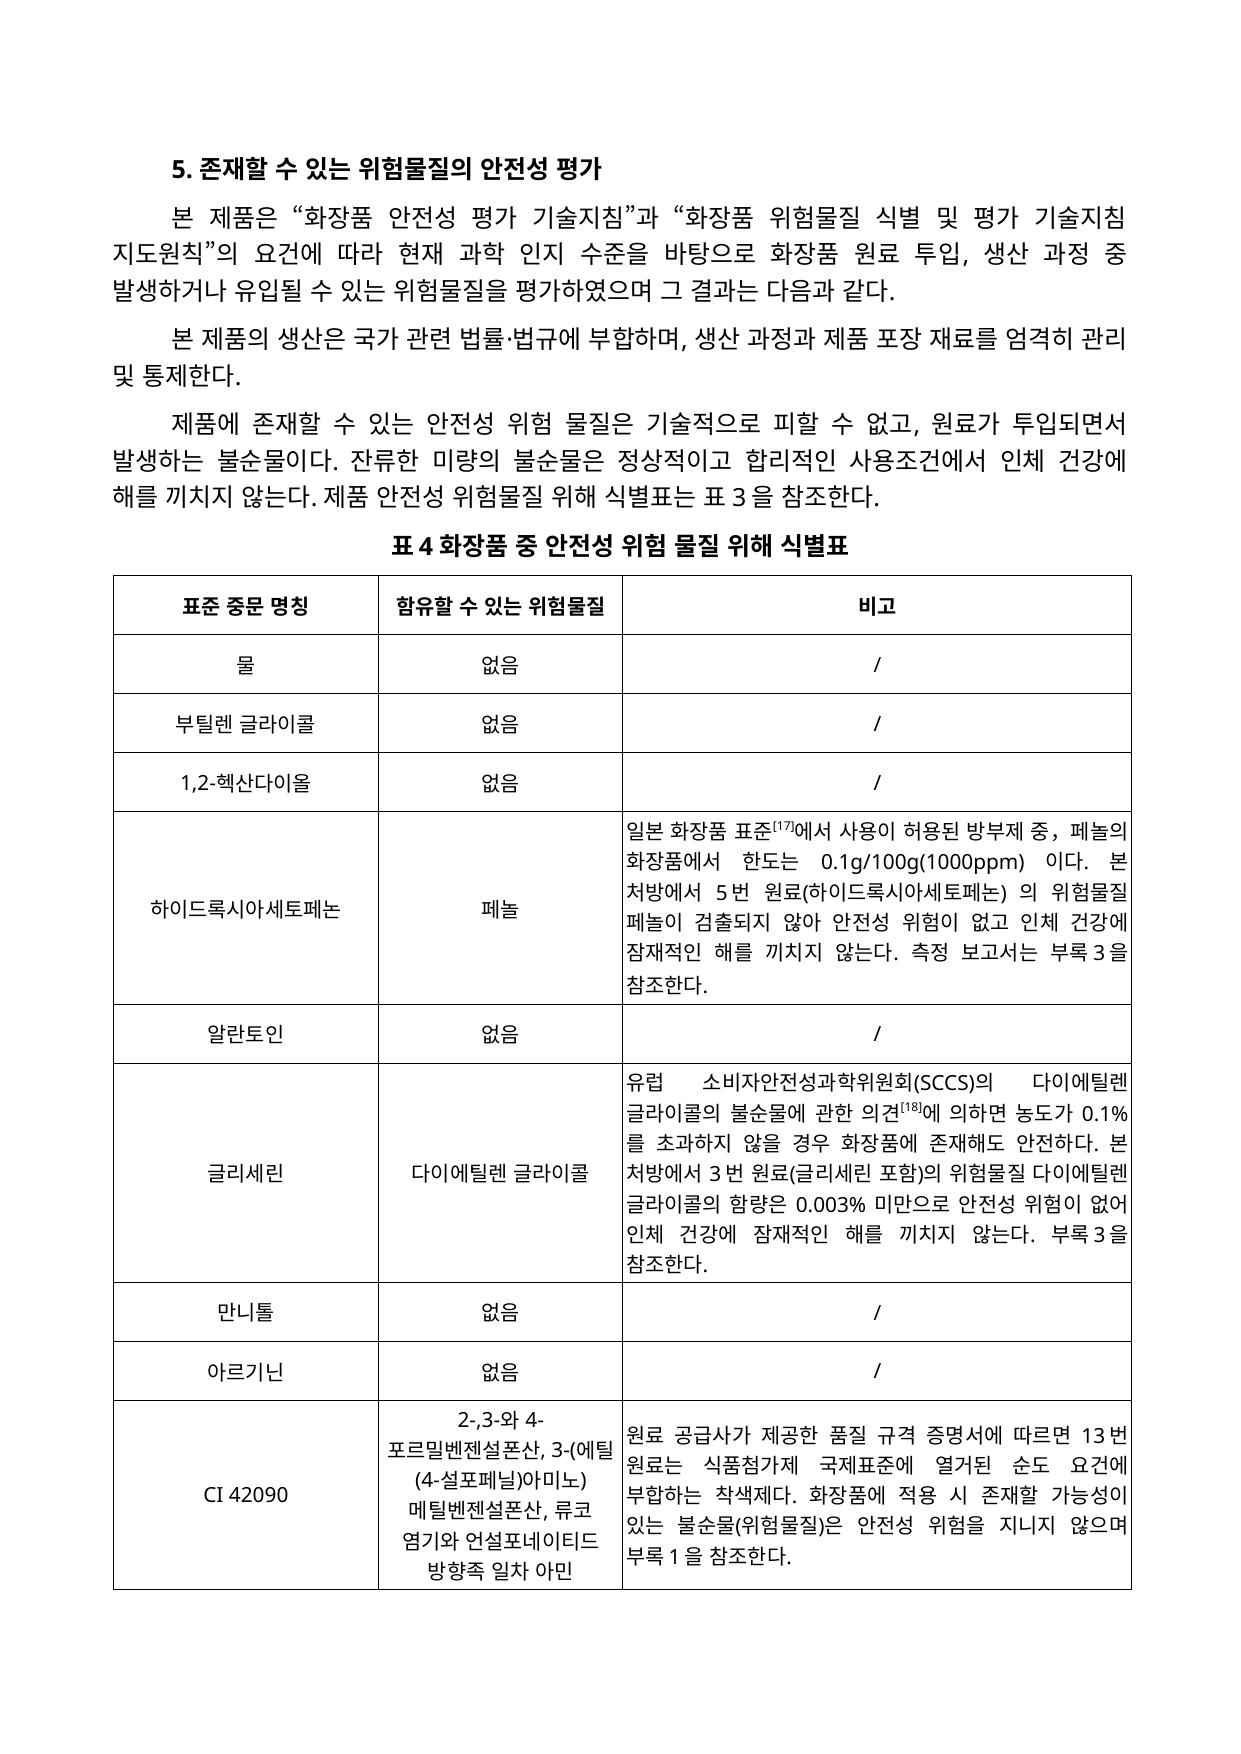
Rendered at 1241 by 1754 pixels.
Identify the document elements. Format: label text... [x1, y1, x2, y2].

table_cell 없음 [379, 1342, 622, 1400]
text 표4 화장품 중 안전성 위험 물질 위해 식별표 [112, 526, 1128, 562]
text 본 제품은 “화장품 안전성 평가 기술지침”과 “화장품 위험물질 식별 및 평가 기술지침 지도원칙”의 요건에 따라 현재 과학 인지 수준을 바탕으로 화장품 원료 투입, 생산 과정 중 발생하거나 유입될 수 있는 위험물질을 평가하였으며 그 결과는 다음과 같다. [112, 199, 1128, 307]
table_cell 하이드록시아세토페논 [114, 812, 378, 1004]
table_cell 없음 [379, 1283, 622, 1341]
table_cell / [623, 753, 1131, 811]
table_cell 알란토인 [114, 1005, 378, 1063]
table_cell 유럽 소비자안전성과학위원회(SCCS)의 다이에틸렌 글라이콜의 불순물에 관한 의견[18]에 의하면 농도가 0.1%를 초과하지 않을 경우 화장품에 존재해도 안전하다. 본 처방에서 3번 원료(글리세린 포함)의 위험물질 다이에틸렌 글라이콜의 함량은 0.003% 미만으로 안전성 위험이 없어 인체 건강에 잠재적인 해를 끼치지 않는다. 부록3을 참조한다. [623, 1064, 1131, 1282]
table_header 비고 [623, 576, 1131, 634]
table_header 함유할 수 있는 위험물질 [379, 576, 622, 634]
table_cell CI 42090 [114, 1401, 378, 1588]
table_cell / [623, 1005, 1131, 1063]
table_cell / [623, 1283, 1131, 1341]
table_cell 아르기닌 [114, 1342, 378, 1400]
table_cell 부틸렌 글라이콜 [114, 694, 378, 752]
table_cell / [623, 1342, 1131, 1400]
table_cell 원료 공급사가 제공한 품질 규격 증명서에 따르면 13번 원료는 식품첨가제 국제표준에 열거된 순도 요건에 부합하는 착색제다. 화장품에 적용 시 존재할 가능성이 있는 불순물(위험물질)은 안전성 위험을 지니지 않으며 부록1을 참조한다. [623, 1401, 1131, 1588]
table_header 표준 중문 명칭 [114, 576, 378, 634]
table_cell 1,2-헥산다이올 [114, 753, 378, 811]
table_cell 2-,3-와 4-포르밀벤젠설폰산, 3-(에틸(4-설포페닐)아미노)메틸벤젠설폰산, 류코 염기와 언설포네이티드 방향족 일차 아민 [379, 1401, 622, 1588]
table_cell 없음 [379, 753, 622, 811]
list 존재할 수 있는 위험물질의 안전성 평가 [112, 150, 1128, 186]
table_cell 만니톨 [114, 1283, 378, 1341]
text 제품에 존재할 수 있는 안전성 위험 물질은 기술적으로 피할 수 없고, 원료가 투입되면서 발생하는 불순물이다. 잔류한 미량의 불순물은 정상적이고 합리적인 사용조건에서 인체 건강에 해를 끼치지 않는다. 제품 안전성 위험물질 위해 식별표는 표3을 참조한다. [112, 405, 1128, 514]
text 본 제품의 생산은 국가 관련 법률·법규에 부합하며, 생산 과정과 제품 포장 재료를 엄격히 관리 및 통제한다. [112, 320, 1128, 392]
table_cell 일본 화장품 표준[17]에서 사용이 허용된 방부제 중，페놀의 화장품에서 한도는 0.1g/100g(1000ppm) 이다. 본 처방에서 5번 원료(하이드록시아세토페논) 의 위험물질 페놀이 검출되지 않아 안전성 위험이 없고 인체 건강에 잠재적인 해를 끼치지 않는다. 측정 보고서는 부록3을 참조한다. [623, 812, 1131, 1004]
table_cell / [623, 635, 1131, 693]
table_cell / [623, 694, 1131, 752]
table_cell 없음 [379, 1005, 622, 1063]
table_cell 다이에틸렌 글라이콜 [379, 1064, 622, 1282]
table_cell 페놀 [379, 812, 622, 1004]
table_cell 글리세린 [114, 1064, 378, 1282]
table_cell 없음 [379, 694, 622, 752]
table_cell 없음 [379, 635, 622, 693]
table_cell 물 [114, 635, 378, 693]
